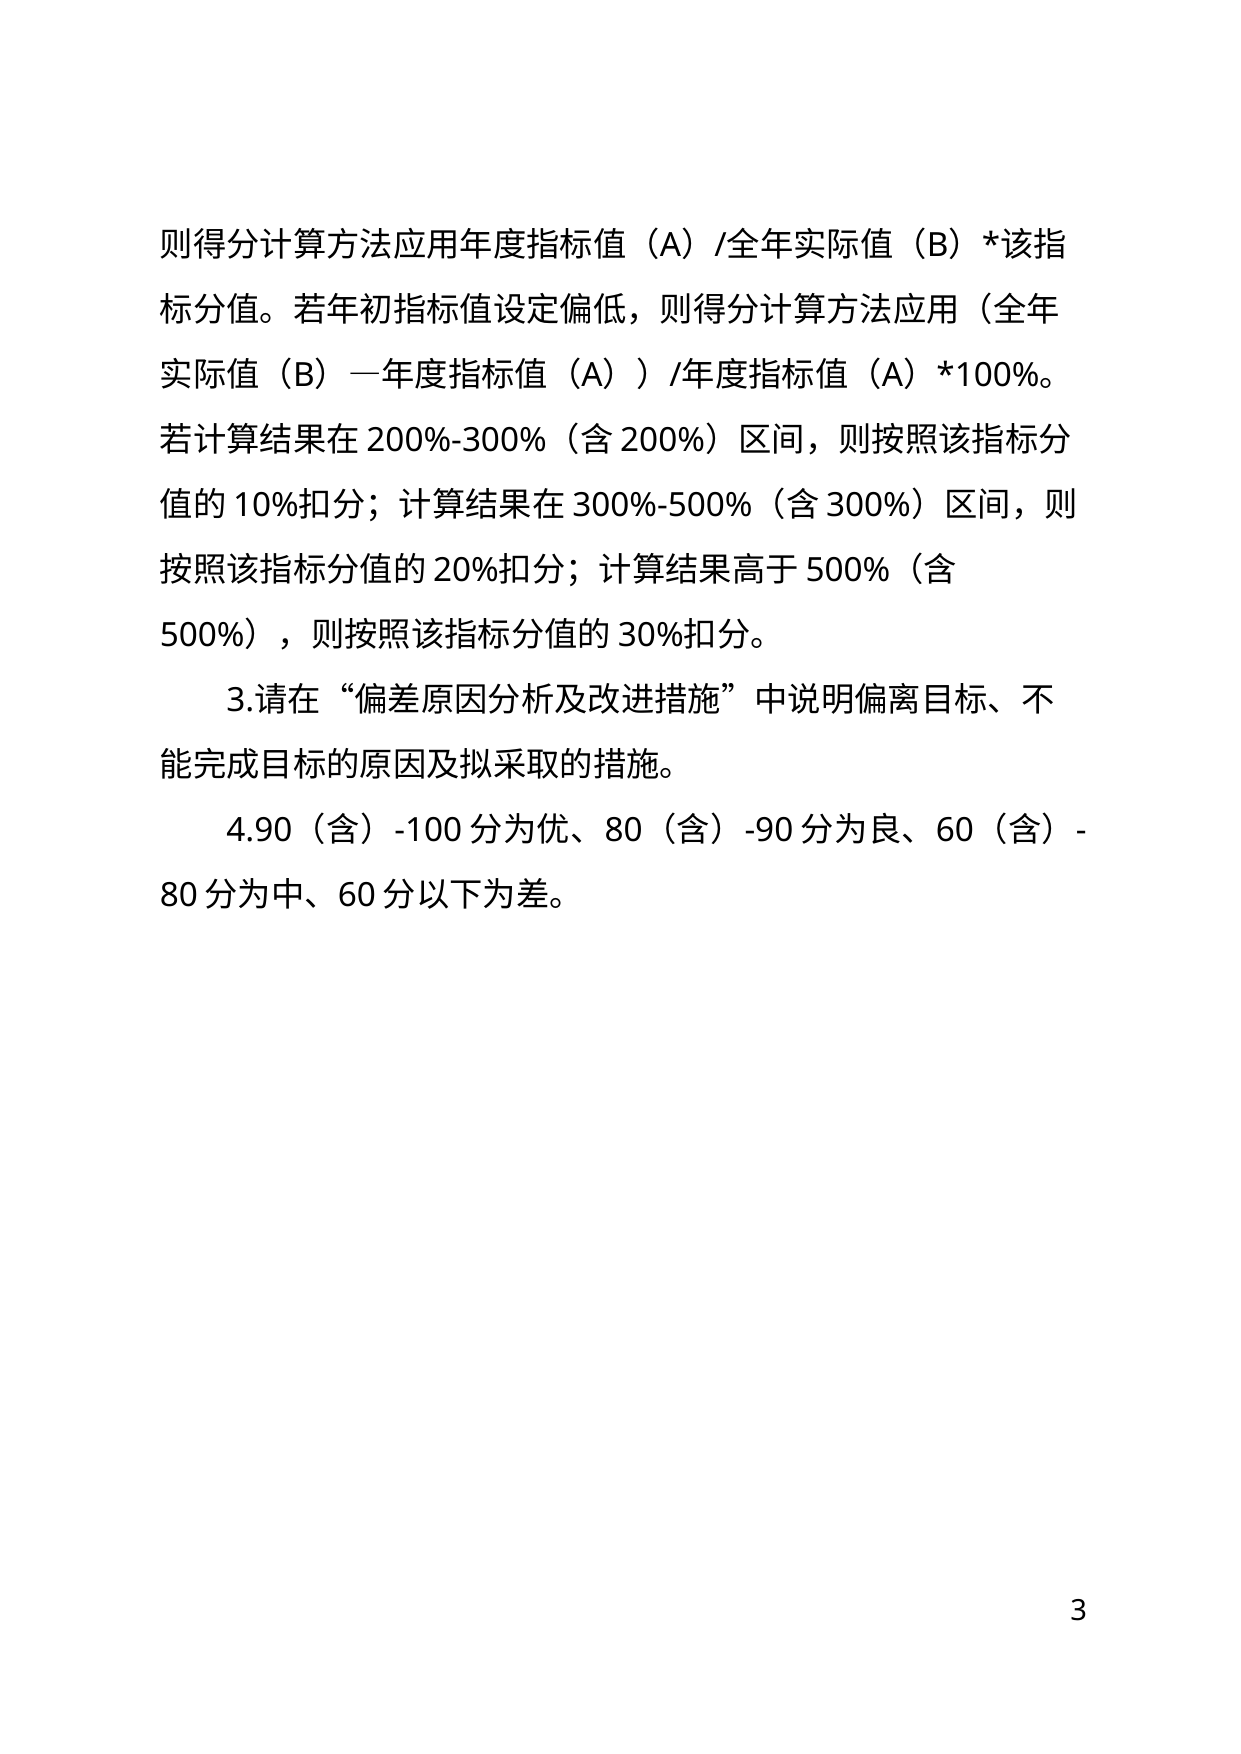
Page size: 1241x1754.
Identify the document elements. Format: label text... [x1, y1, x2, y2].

text 4.90（含）-100分为优、80（含）-90分为良、60（含）-80分为中、60分以下为差。 [159, 794, 1087, 924]
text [159, 209, 1087, 664]
text 3.请在“偏差原因分析及改进措施”中说明偏离目标、不能完成目标的原因及拟采取的措施。 [159, 664, 1087, 794]
